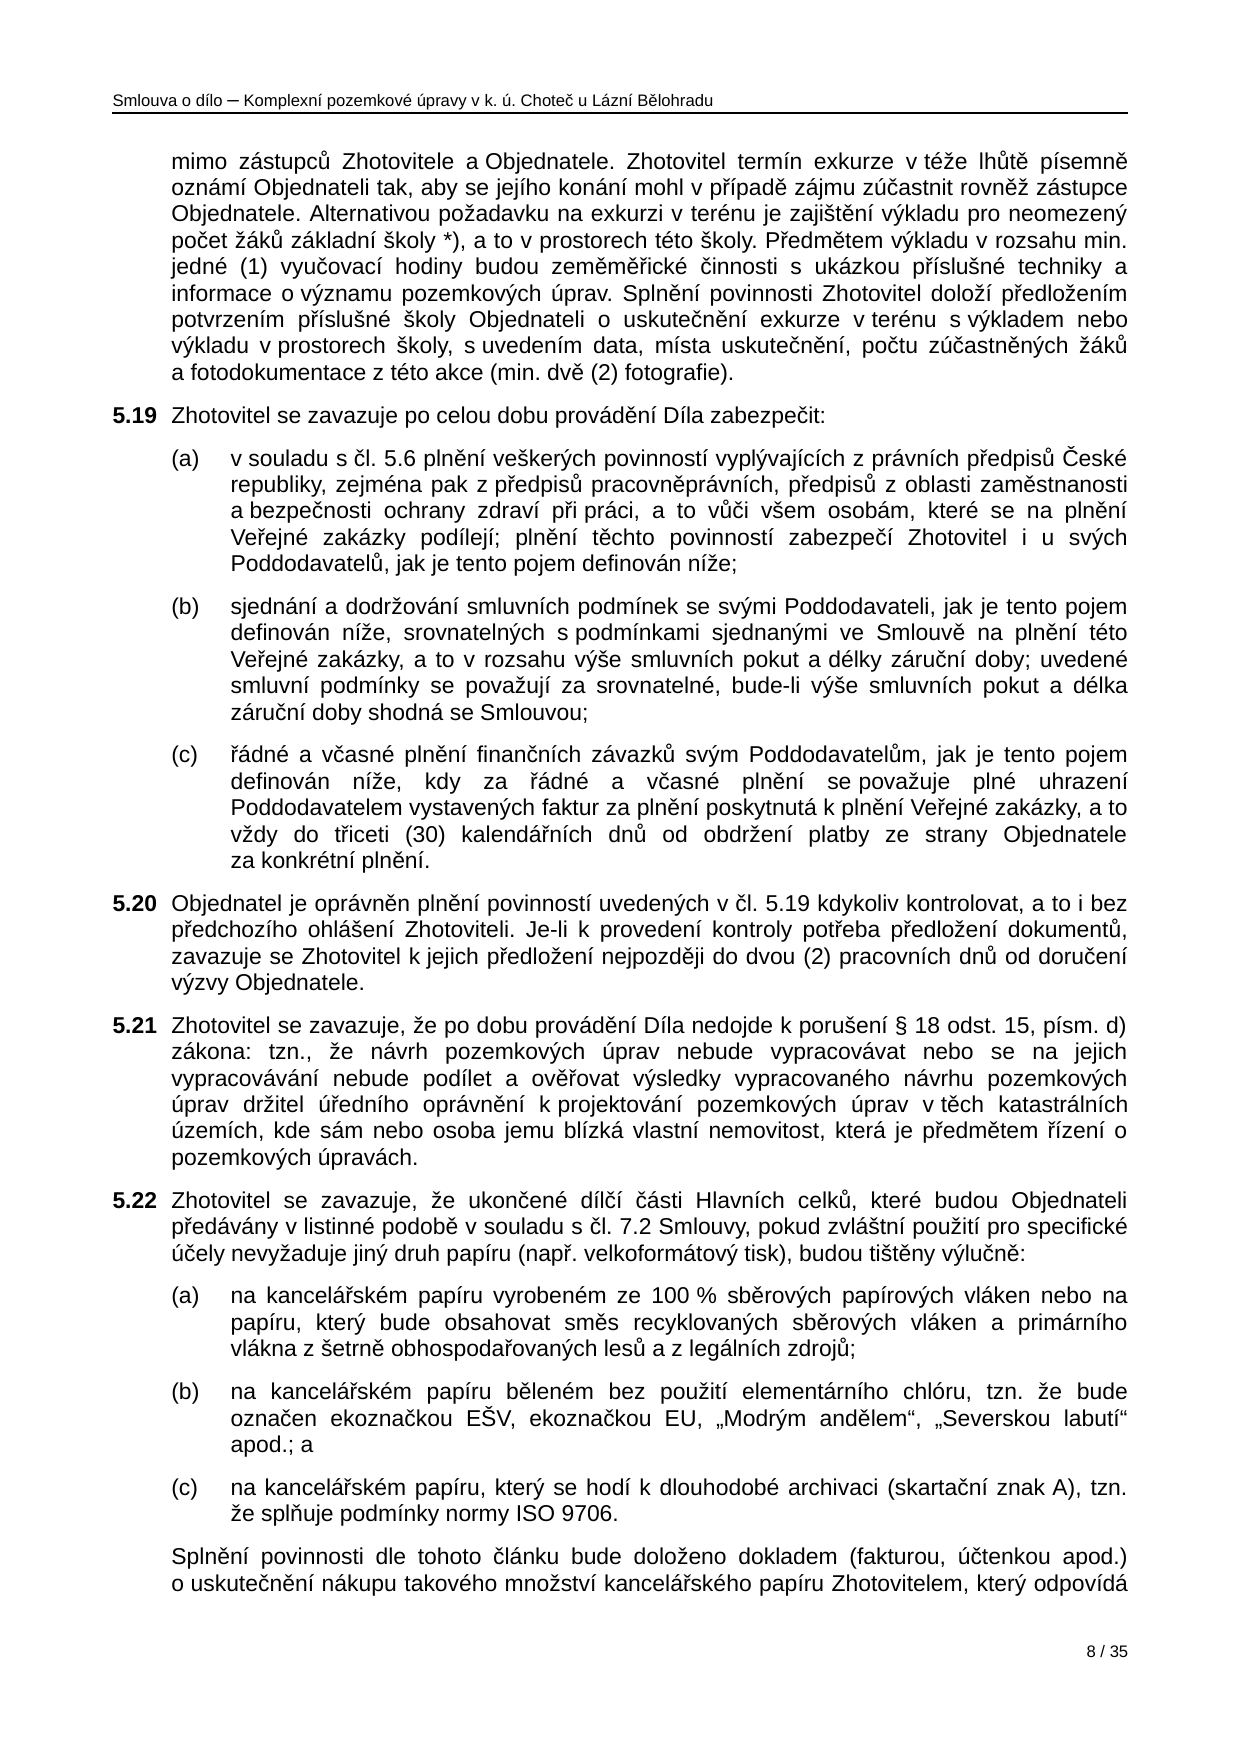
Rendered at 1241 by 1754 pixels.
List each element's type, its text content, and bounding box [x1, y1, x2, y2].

text Objednatel je oprávněn plnění povinností uvedených v čl. 5.19 kdykoliv kontrolovat, a to i bez předchozího ohlášení Zhotoviteli. Je-li k provedení kontroly potřeba předložení dokumentů, zavazuje se Zhotovitel k jejich předložení nejpozději do dvou (2) pracovních dnů od doručení výzvy Objednatele. [112, 890, 1128, 995]
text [112, 148, 1128, 385]
list řádné a včasné plnění finančních závazků svým Poddodavatelům, jak je tento pojem definován níže, kdy za řádné a včasné plnění se považuje plné uhrazení Poddodavatelem vystavených faktur za plnění poskytnutá k plnění Veřejné zakázky, a to vždy do třiceti (30) kalendářních dnů od obdržení platby ze strany Objednatele za konkrétní plnění. [171, 741, 1128, 873]
text Zhotovitel se zavazuje po celou dobu provádění Díla zabezpečit: [112, 402, 1128, 428]
text Zhotovitel se zavazuje, že po dobu provádění Díla nedojde k porušení § 18 odst. 15, písm. d) zákona: tzn., že návrh pozemkových úprav nebude vypracovávat nebo se na jejich vypracovávání nebude podílet a ověřovat výsledky vypracovaného návrhu pozemkových úprav držitel úředního oprávnění k projektování pozemkových úprav v těch katastrálních územích, kde sám nebo osoba jemu blízká vlastní nemovitost, která je předmětem řízení o pozemkových úpravách. [112, 1012, 1128, 1170]
list na kancelářském papíru, který se hodí k dlouhodobé archivaci (skartační znak A), tzn. že splňuje podmínky normy ISO 9706. [171, 1474, 1128, 1527]
text Zhotovitel se zavazuje, že ukončené dílčí části Hlavních celků, které budou Objednateli předávány v listinné podobě v souladu s čl. 7.2 Smlouvy, pokud zvláštní použití pro specifické účely nevyžaduje jiný druh papíru (např. velkoformátový tisk), budou tištěny výlučně: [112, 1187, 1128, 1266]
list na kancelářském papíru vyrobeném ze 100 % sběrových papírových vláken nebo na papíru, který bude obsahovat směs recyklovaných sběrových vláken a primárního vlákna z šetrně obhospodařovaných lesů a z legálních zdrojů; [171, 1282, 1128, 1362]
list sjednání a dodržování smluvních podmínek se svými Poddodavateli, jak je tento pojem definován níže, srovnatelných s podmínkami sjednanými ve Smlouvě na plnění této Veřejné zakázky, a to v rozsahu výše smluvních pokut a délky záruční doby; uvedené smluvní podmínky se považují za srovnatelné, bude-li výše smluvních pokut a délka záruční doby shodná se Smlouvou; [171, 593, 1128, 725]
list na kancelářském papíru běleném bez použití elementárního chlóru, tzn. že bude označen ekoznačkou EŠV, ekoznačkou EU, „Modrým andělem“, „Severskou labutí“ apod.; a [171, 1378, 1128, 1457]
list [171, 1543, 1128, 1596]
list v souladu s čl. 5.6 plnění veškerých povinností vyplývajících z právních předpisů České republiky, zejména pak z předpisů pracovněprávních, předpisů z oblasti zaměstnanosti a bezpečnosti ochrany zdraví při práci, a to vůči všem osobám, které se na plnění Veřejné zakázky podílejí; plnění těchto povinností zabezpečí Zhotovitel i u svých Poddodavatelů, jak je tento pojem definován níže; [171, 444, 1128, 576]
